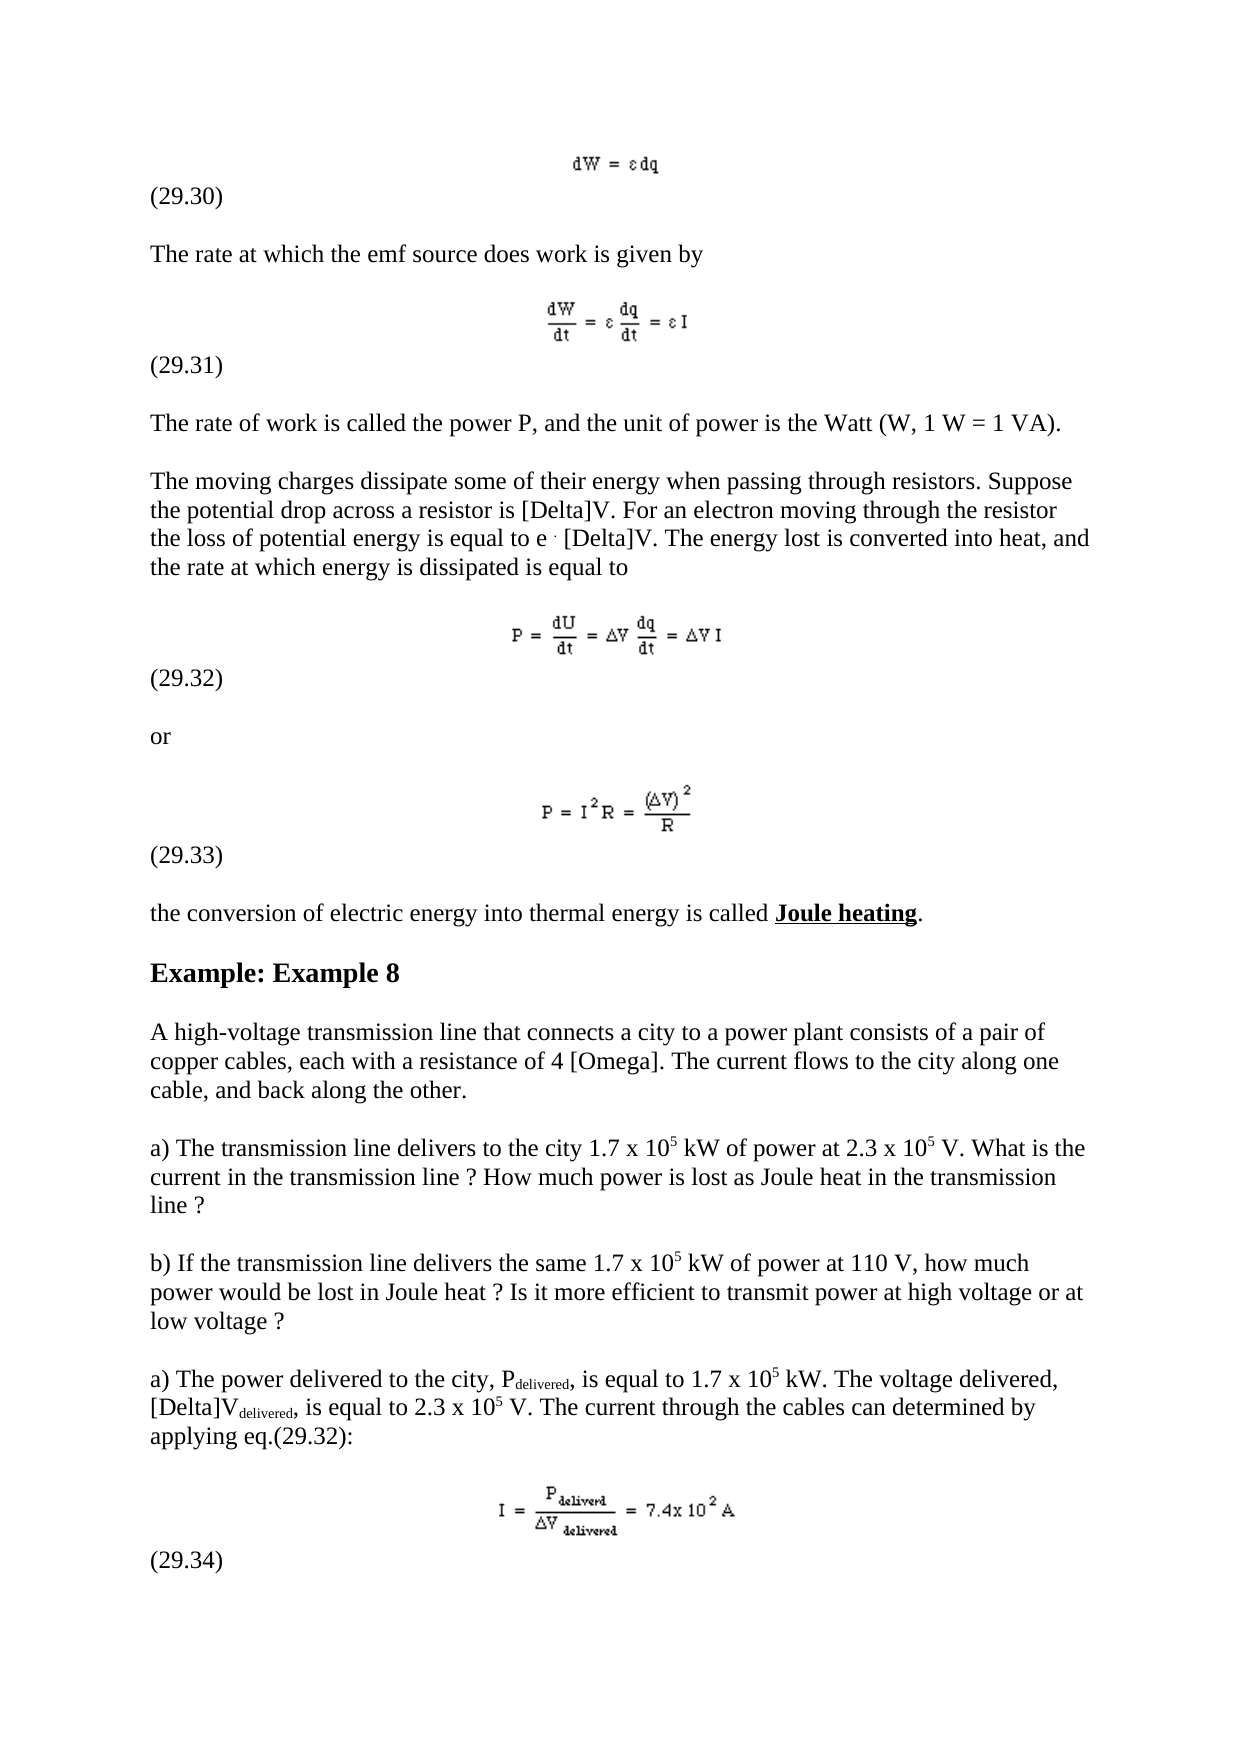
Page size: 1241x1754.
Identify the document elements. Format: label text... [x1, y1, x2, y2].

picture [495, 1479, 745, 1545]
picture [569, 150, 671, 182]
picture [538, 779, 703, 841]
text the conversion of electric energy into thermal energy is called Joule heating. [150, 898, 1090, 927]
text a) The power delivered to the city, Pdelivered, is equal to 1.7 x 105 kW. The voltage delivered, [Delta]Vdelivered, is equal to 2.3 x 105 V. The current through the cables can determined by applying eq.(29.32): [150, 1364, 1090, 1450]
text (29.34) [150, 1545, 1090, 1573]
picture [508, 610, 732, 664]
text A high-voltage transmission line that connects a city to a power plant consists of a pair of copper cables, each with a resistance of 4 [Omega]. The current flows to the city along one cable, and back along the other. [150, 1017, 1090, 1104]
text or [150, 721, 1090, 750]
text (29.31) [150, 350, 1090, 379]
picture [542, 297, 698, 351]
text The rate at which the emf source does work is given by [150, 239, 1090, 268]
text Example: Example 8 [150, 956, 1090, 988]
text a) The transmission line delivers to the city 1.7 x 105 kW of power at 2.3 x 105 V. What is the current in the transmission line ? How much power is lost as Joule heat in the transmission line ? [150, 1133, 1090, 1219]
text (29.30) [150, 181, 1090, 210]
text The rate of work is called the power P, and the unit of power is the Watt (W, 1 W = 1 VA). [150, 408, 1090, 437]
text (29.32) [150, 663, 1090, 692]
text The moving charges dissipate some of their energy when passing through resistors. Suppose the potential drop across a resistor is [Delta]V. For an electron moving through the resistor the loss of potential energy is equal to e . [Delta]V. The energy lost is converted into heat, and the rate at which energy is dissipated is equal to [150, 466, 1090, 581]
text (29.33) [150, 840, 1090, 869]
text b) If the transmission line delivers the same 1.7 x 105 kW of power at 110 V, how much power would be lost in Joule heat ? Is it more efficient to transmit power at high voltage or at low voltage ? [150, 1248, 1090, 1334]
